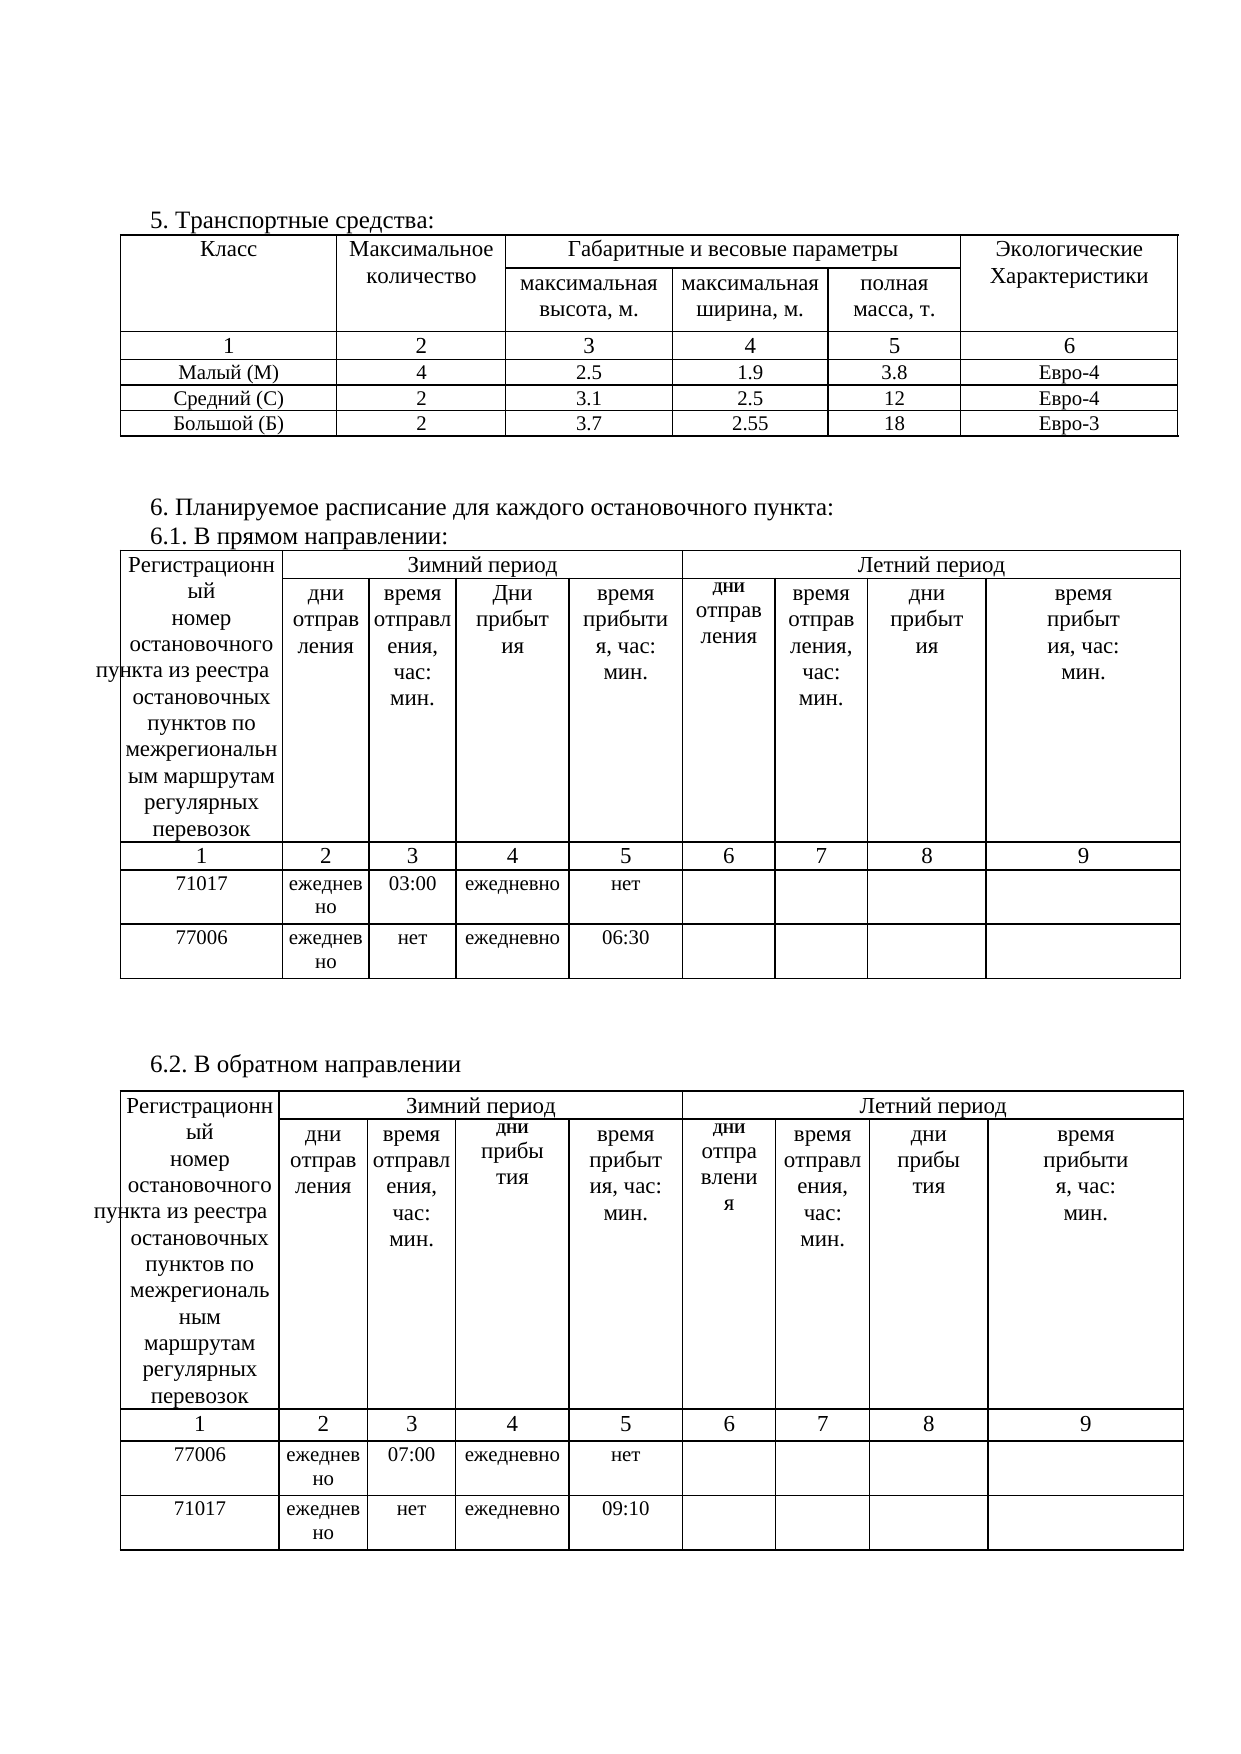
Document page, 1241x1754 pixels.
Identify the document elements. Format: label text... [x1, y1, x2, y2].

table_cell [987, 925, 1180, 978]
table_cell ежедневно [457, 871, 568, 923]
table_cell 4 [673, 332, 827, 358]
table_header Летний период [683, 551, 1180, 577]
text 6.1. В прямом направлении: [150, 521, 1090, 549]
table_cell 3 [370, 843, 455, 869]
table_cell нет [570, 871, 682, 923]
table_cell 1.9 [673, 360, 827, 384]
table_cell 2 [337, 386, 505, 410]
table_cell 4 [457, 843, 568, 869]
table_cell 2.5 [673, 386, 827, 410]
table_header Регистрационный номер остановочного пункта из реестра остановочных пунктов по межрегиональным маршрутам регулярных перевозок [121, 551, 282, 841]
table_header Габаритные и весовые параметры [506, 236, 960, 267]
table_cell время прибыт ия, час: мин. [570, 1120, 682, 1408]
table_cell дни отправ ления [283, 579, 368, 841]
table_cell ежедневно [456, 1496, 568, 1549]
table_cell [868, 871, 985, 923]
table_header Экологические Характеристики [961, 236, 1177, 331]
table_cell 9 [989, 1410, 1183, 1440]
table_cell Евро-4 [961, 360, 1177, 384]
table_cell ежедневно [283, 925, 368, 978]
text 6.2. В обратном направлении [150, 1049, 1090, 1078]
table_cell [776, 1442, 869, 1494]
table_cell время прибыт ия, час: мин. [987, 579, 1180, 841]
table_cell [776, 871, 867, 923]
table_cell 2 [337, 411, 505, 435]
table_cell 4 [456, 1410, 568, 1440]
table_header Зимний период [283, 551, 682, 577]
table_cell ДНИ отправ ления [683, 579, 774, 841]
table_cell 1 [121, 843, 282, 869]
table_cell 07:00 [368, 1442, 455, 1494]
table_cell 3.7 [506, 411, 672, 435]
table_cell 5 [829, 332, 960, 358]
table_cell [989, 1442, 1183, 1494]
table_cell 2.55 [673, 411, 827, 435]
table_cell 8 [868, 843, 985, 869]
table_cell 2 [283, 843, 368, 869]
table_cell 09:10 [570, 1496, 682, 1549]
table_cell 6 [683, 1410, 775, 1440]
table_cell 1 [121, 1410, 278, 1440]
table_cell [868, 925, 985, 978]
table_cell ежедневно [283, 871, 368, 923]
table_cell дни прибыт ия [868, 579, 985, 841]
table_cell 2 [280, 1410, 367, 1440]
table_cell [987, 871, 1180, 923]
table_cell нет [368, 1496, 455, 1549]
table_cell ежедневно [456, 1442, 568, 1494]
table_cell дни отправ ления [280, 1120, 367, 1408]
table_cell дни прибы тия [870, 1120, 987, 1408]
table_cell полная масса, т. [829, 269, 960, 331]
table_cell время отправл ения, час: мин. [368, 1120, 455, 1408]
table_cell время отправ ления, час: мин. [776, 579, 867, 841]
table_cell 71017 [121, 871, 282, 923]
table_cell Дни прибыт ия [457, 579, 568, 841]
table_header Летний период [683, 1092, 1183, 1118]
table_cell время отправл ения, час: мин. [370, 579, 455, 841]
table_cell максимальная ширина, м. [673, 269, 827, 331]
table_cell Малый (М) [121, 360, 336, 384]
table_cell 5 [570, 1410, 682, 1440]
table_cell Средний (С) [121, 386, 336, 410]
table_header Зимний период [280, 1092, 682, 1118]
table_cell 77006 [121, 1442, 278, 1494]
table_cell 7 [776, 1410, 869, 1440]
table_cell 2.5 [506, 360, 672, 384]
table_cell [776, 925, 867, 978]
table_cell 3 [506, 332, 672, 358]
table_cell 03:00 [370, 871, 455, 923]
table_cell Большой (Б) [121, 411, 336, 435]
table_cell 71017 [121, 1496, 278, 1549]
table_cell 06:30 [570, 925, 682, 978]
table_cell [683, 925, 774, 978]
table_cell [683, 1442, 775, 1494]
table_cell ДНИ отпра влени я [683, 1120, 775, 1408]
table_cell 1 [121, 332, 336, 358]
table_header Класс [121, 236, 336, 331]
table_cell 12 [829, 386, 960, 410]
table_cell 3.1 [506, 386, 672, 410]
table_header Максимальное количество [337, 236, 505, 331]
table_header Регистрационный номер остановочного пункта из реестра остановочных пунктов по межрегиональным маршрутам регулярных перевозок [121, 1092, 278, 1408]
table_cell время прибыти я, час: мин. [989, 1120, 1183, 1408]
table_cell ежедневно [457, 925, 568, 978]
table_cell 6 [683, 843, 774, 869]
table_cell 18 [829, 411, 960, 435]
table_cell [870, 1496, 987, 1549]
table_cell нет [570, 1442, 682, 1494]
table_cell 7 [776, 843, 867, 869]
table_cell ежедневно [280, 1496, 367, 1549]
text 5. Транспортные средства: [150, 205, 1090, 234]
table_cell время отправл ения, час: мин. [776, 1120, 869, 1408]
table_cell 3.8 [829, 360, 960, 384]
table_cell 4 [337, 360, 505, 384]
table_cell Евро-3 [961, 411, 1177, 435]
table_cell максимальная высота, м. [506, 269, 672, 331]
table_cell 6 [961, 332, 1177, 358]
table_cell 77006 [121, 925, 282, 978]
table_cell 3 [368, 1410, 455, 1440]
table_cell [776, 1496, 869, 1549]
table_cell нет [370, 925, 455, 978]
table_cell ДНИ прибы тия [456, 1120, 568, 1408]
table_cell ежедневно [280, 1442, 367, 1494]
table_cell [683, 871, 774, 923]
table_cell 8 [870, 1410, 987, 1440]
table_cell Евро-4 [961, 386, 1177, 410]
table_cell [989, 1496, 1183, 1549]
table_cell время прибыти я, час: мин. [570, 579, 682, 841]
table_cell 9 [987, 843, 1180, 869]
table_cell 5 [570, 843, 682, 869]
table_cell [870, 1442, 987, 1494]
table_cell [683, 1496, 775, 1549]
text 6. Планируемое расписание для каждого остановочного пункта: [150, 492, 1090, 521]
table_cell 2 [337, 332, 505, 358]
